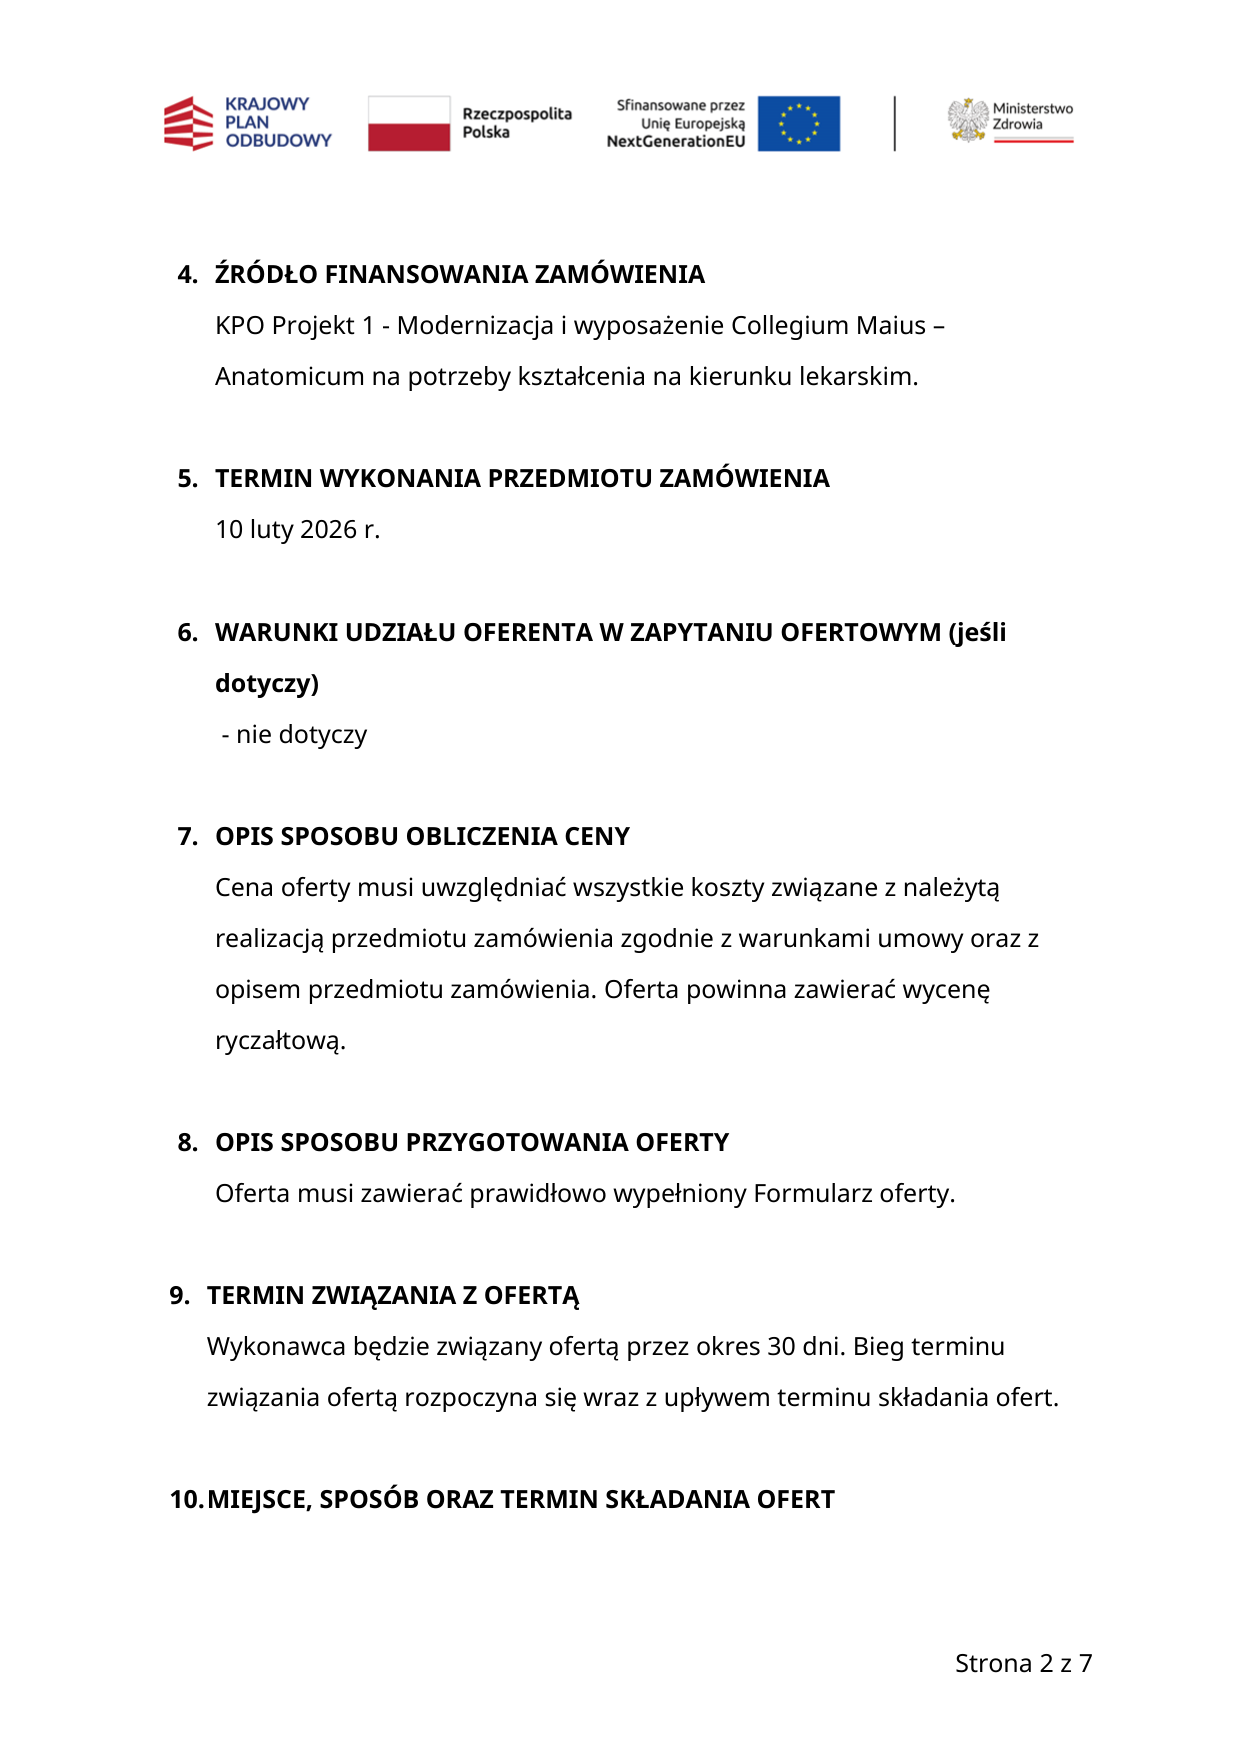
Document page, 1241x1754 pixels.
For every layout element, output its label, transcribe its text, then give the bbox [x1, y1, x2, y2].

list MIEJSCE, SPOSÓB ORAZ TERMIN SKŁADANIA OFERT [169, 1482, 1093, 1516]
list WARUNKI UDZIAŁU OFERENTA W ZAPYTANIU OFERTOWYM (jeśli dotyczy) [177, 614, 1093, 699]
list OPIS SPOSOBU OBLICZENIA CENY [177, 818, 1093, 852]
list ŹRÓDŁO FINANSOWANIA ZAMÓWIENIA [177, 257, 1093, 291]
text Oferta musi zawierać prawidłowo wypełniony Formularz oferty. [215, 1176, 1093, 1210]
text Cena oferty musi uwzględniać wszystkie koszty związane z należytą realizacją przedmiotu zamówienia zgodnie z warunkami umowy oraz z opisem przedmiotu zamówienia. Oferta powinna zawierać wycenę ryczałtową. [215, 869, 1093, 1057]
text 10 luty 2026 r. [215, 512, 1093, 546]
picture [147, 73, 1093, 168]
list TERMIN ZWIĄZANIA Z OFERTĄ [169, 1278, 1093, 1312]
text - nie dotyczy [221, 716, 1093, 750]
text Wykonawca będzie związany ofertą przez okres 30 dni. Bieg terminu związania ofertą rozpoczyna się wraz z upływem terminu składania ofert. [207, 1329, 1093, 1414]
list TERMIN WYKONANIA PRZEDMIOTU ZAMÓWIENIA [177, 461, 1093, 495]
text KPO Projekt 1 - Modernizacja i wyposażenie Collegium Maius – Anatomicum na potrzeby kształcenia na kierunku lekarskim. [215, 308, 1093, 393]
list OPIS SPOSOBU PRZYGOTOWANIA OFERTY [177, 1124, 1093, 1159]
